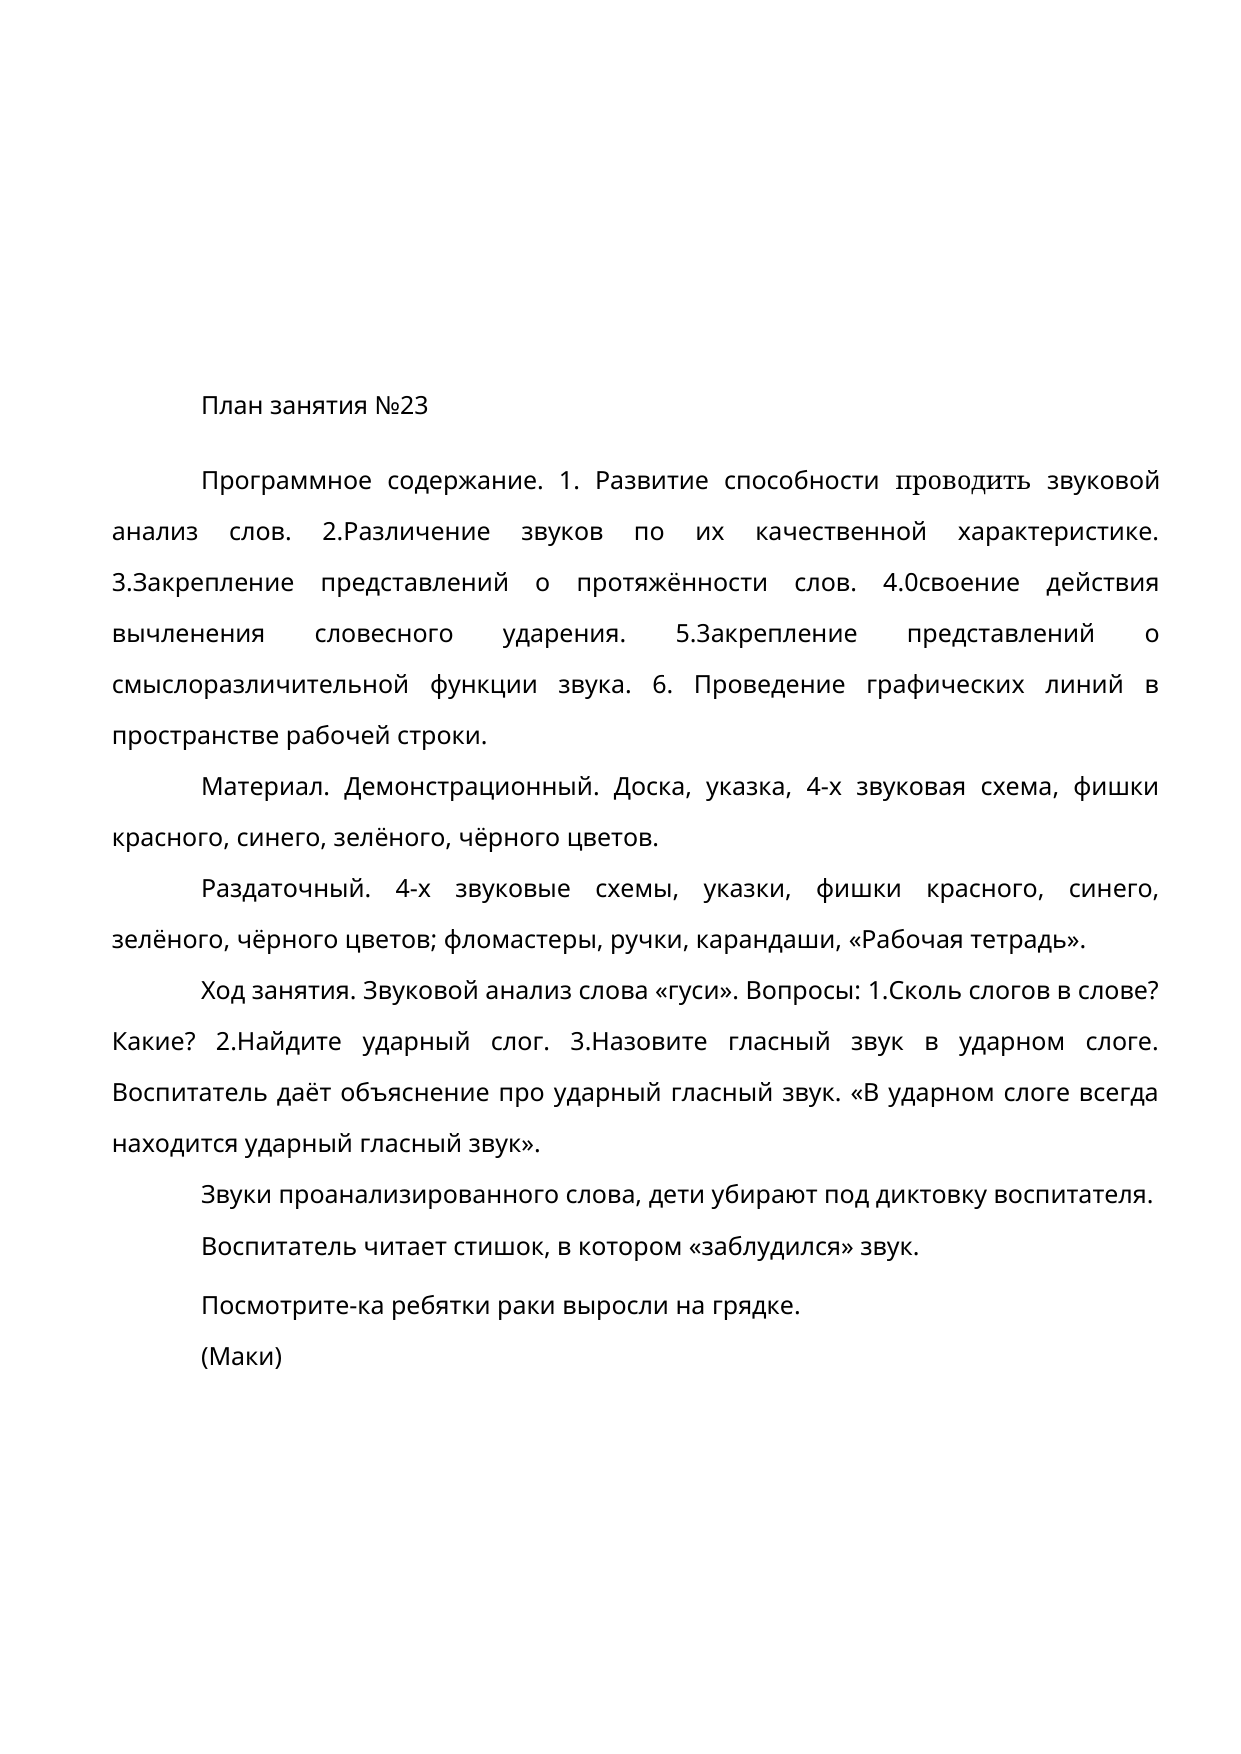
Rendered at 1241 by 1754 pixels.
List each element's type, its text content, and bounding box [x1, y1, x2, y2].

text (Маки) [112, 1339, 1160, 1373]
text Воспитатель читает стишок, в котором «заблудился» звук. [112, 1228, 1160, 1262]
text Материал. Демонстрационный. Доска, указка, 4-х звуковая схема, фишки красного, синего, зелёного, чёрного цветов. [112, 769, 1160, 854]
text Звуки проанализированного слова, дети убирают под диктовку воспитателя. [112, 1177, 1160, 1211]
text Программное содержание. 1. Развитие способности проводить звуковой анализ слов. 2.Различение звуков по их качественной характеристике. 3.Закрепление представлений о протяжённости слов. 4.0своение действия вычленения словесного ударения. 5.3акрепление представлений о смыслоразличительной функции звука. 6. Проведение графических линий в пространстве рабочей строки. [112, 463, 1160, 752]
text Ход занятия. Звуковой анализ слова «гуси». Вопросы: 1.Сколь слогов в слове? Какие? 2.Найдите ударный слог. 3.Назовите гласный звук в ударном слоге. Воспитатель даёт объяснение про ударный гласный звук. «В ударном слоге всегда находится ударный гласный звук». [112, 973, 1160, 1160]
text План занятия №23 [112, 388, 1160, 422]
text Раздаточный. 4-х звуковые схемы, указки, фишки красного, синего, зелёного, чёрного цветов; фломастеры, ручки, карандаши, «Рабочая тетрадь». [112, 871, 1160, 956]
text Посмотрите-ка ребятки раки выросли на грядке. [112, 1288, 1160, 1322]
